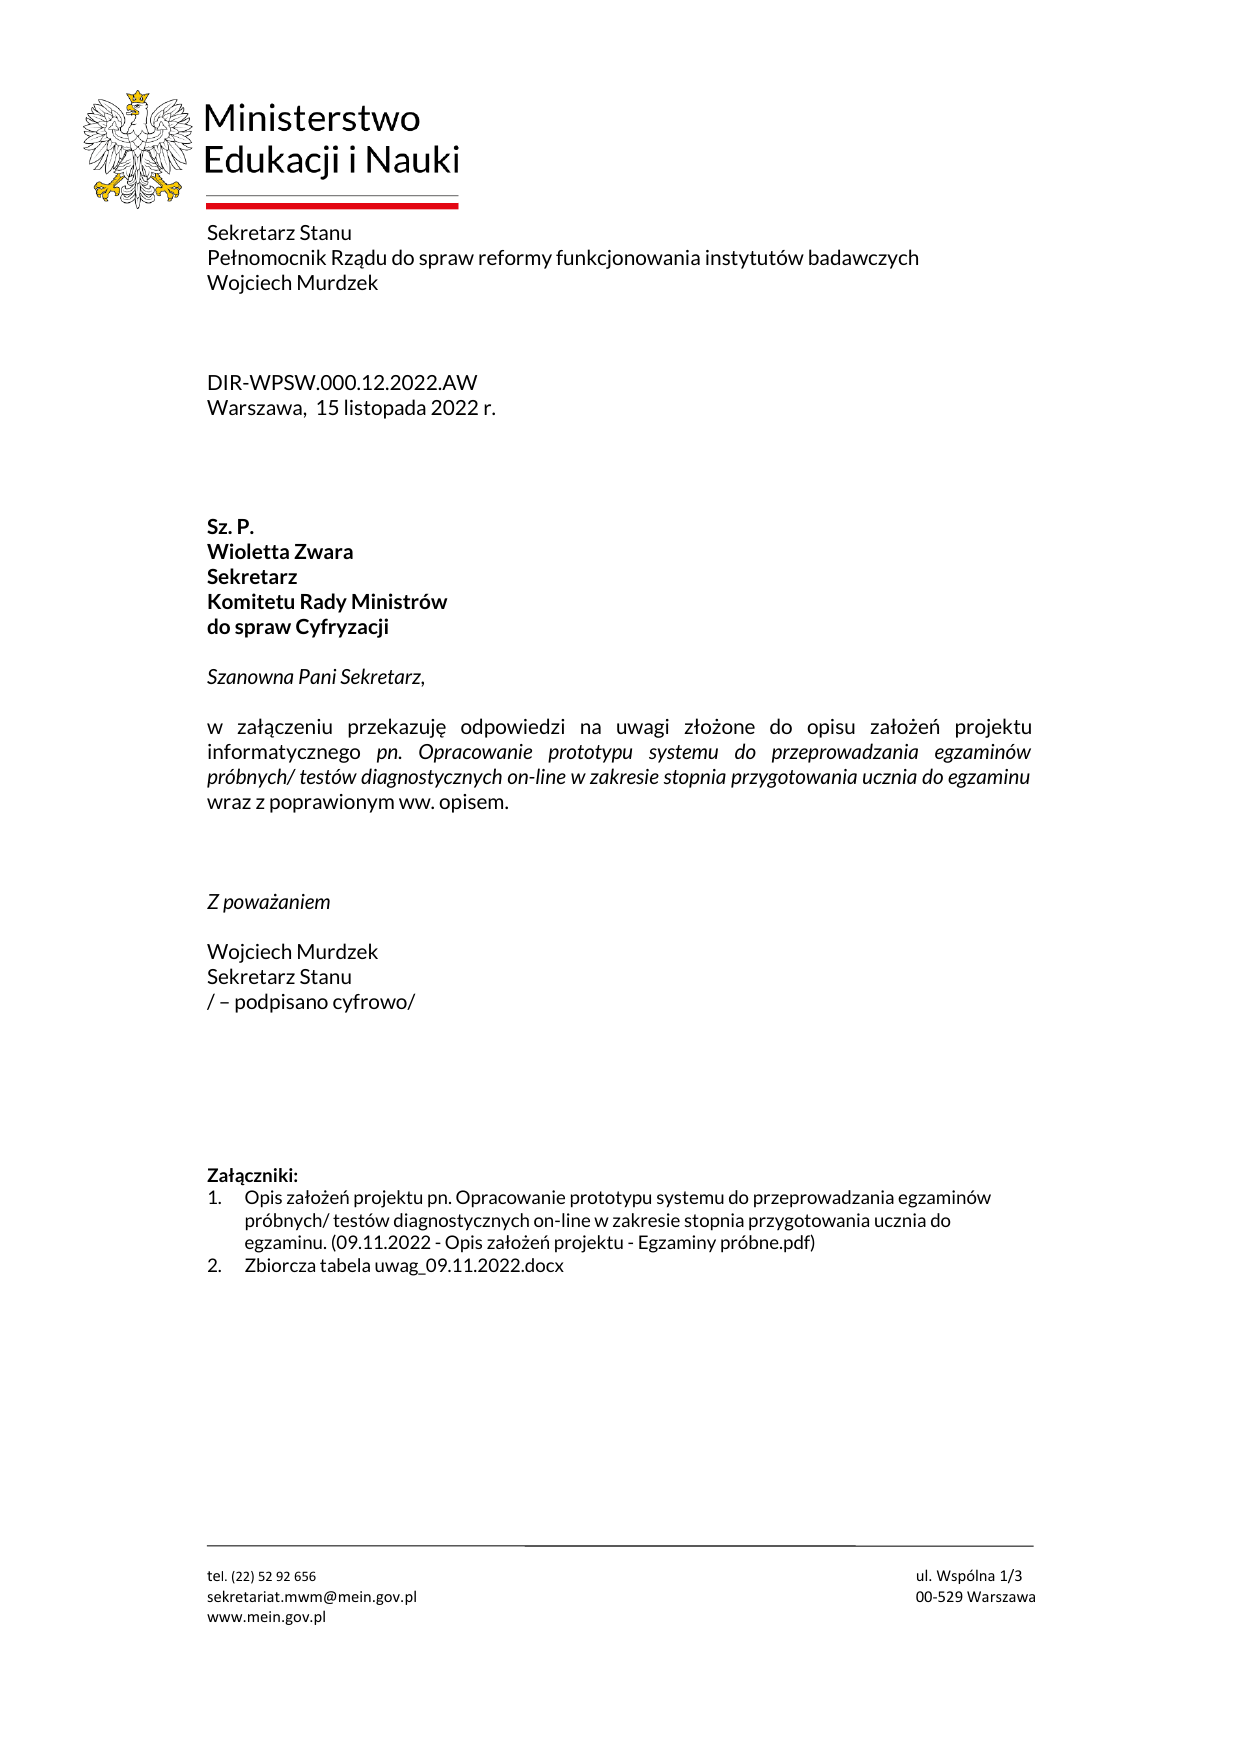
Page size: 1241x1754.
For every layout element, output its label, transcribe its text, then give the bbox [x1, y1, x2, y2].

text Sekretarz Stanu / – podpisano cyfrowo/ [207, 964, 1033, 1014]
text Sekretarz [207, 564, 1033, 589]
list Opis założeń projektu pn. Opracowanie prototypu systemu do przeprowadzania egzaminów próbnych/ testów diagnostycznych on-line w zakresie stopnia przygotowania ucznia do egzaminu. (09.11.2022 - Opis założeń projektu - Egzaminy próbne.pdf) [207, 1186, 1033, 1254]
text Sz. P. [207, 514, 1033, 539]
text Załączniki: [207, 1164, 1033, 1186]
text Wioletta Zwara [207, 539, 1033, 564]
text Komitetu Rady Ministrów [207, 589, 1033, 614]
text Wojciech Murdzek [207, 270, 1033, 295]
text DIR-WPSW.000.12.2022.AW [207, 370, 1033, 395]
text Pełnomocnik Rządu do spraw reformy funkcjonowania instytutów badawczych [207, 245, 1033, 270]
text Z poważaniem [207, 889, 1033, 914]
text Wojciech Murdzek [207, 939, 1033, 964]
list Zbiorcza tabela uwag_09.11.2022.docx [207, 1254, 1033, 1276]
text Warszawa, 15 listopada 2022 r. [207, 395, 1033, 420]
text w załączeniu przekazuję odpowiedzi na uwagi złożone do opisu założeń projektu informatycznego pn. Opracowanie prototypu systemu do przeprowadzania egzaminów próbnych/ testów diagnostycznych on-line w zakresie stopnia przygotowania ucznia do egzaminu wraz z poprawionym ww. opisem. [207, 714, 1033, 814]
text do spraw Cyfryzacji [207, 614, 1033, 639]
text Sekretarz Stanu [207, 220, 1033, 245]
text Szanowna Pani Sekretarz, [207, 664, 1033, 689]
picture [74, 80, 471, 216]
